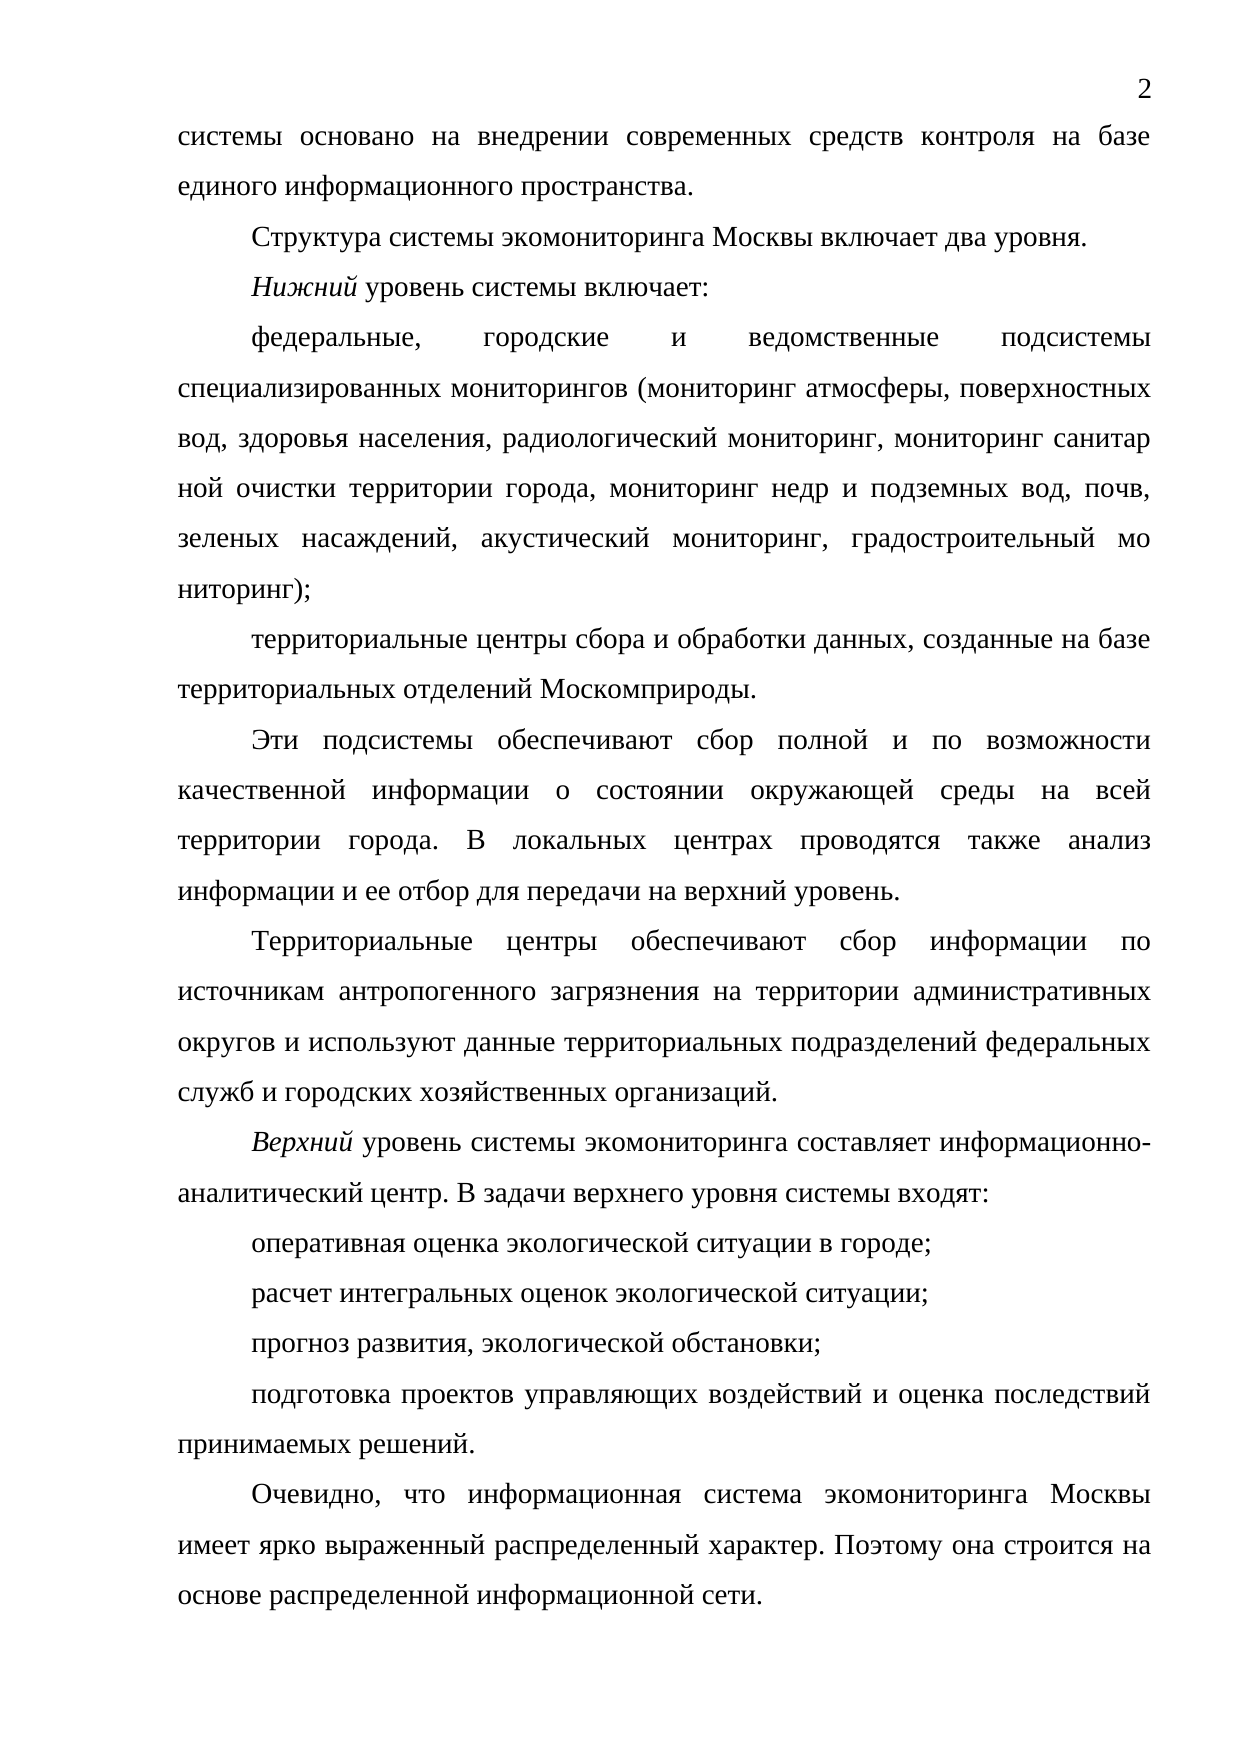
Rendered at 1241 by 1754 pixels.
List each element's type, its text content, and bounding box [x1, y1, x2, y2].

text Территориальные центры обеспечивают сбор информации по источникам антропогенного загрязнения на территории административных округов и используют данные территориальных подразделений федеральных служб и городских хозяйственных организаций. [177, 923, 1152, 1108]
text Структура системы экомониторинга Москвы включает два уровня. [177, 219, 1152, 252]
text Очевидно, что информационная система экомониторинга Москвы имеет ярко выраженный распределенный характер. Поэтому она строится на основе распределенной информационной сети. [177, 1477, 1152, 1611]
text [177, 118, 1152, 202]
text Верхний уровень системы экомониторинга составляет информационно-аналитический центр. В задачи верхнего уровня системы входят: [177, 1124, 1152, 1208]
text оперативная оценка экологической ситуации в городе; [177, 1225, 1152, 1258]
text расчет интегральных оценок экологической ситуации; [177, 1275, 1152, 1309]
text федеральные, городские и ведомственные подсистемы специализированных мониторингов (мониторинг атмосферы, поверхностных вод, здоровья населения, радиологический мониторинг, мониторинг санитар ной очистки территории города, мониторинг недр и подземных вод, почв, зеленых насаждений, акустический мониторинг, градостроительный мо ниторинг); [177, 319, 1152, 604]
text Нижний уровень системы включает: [177, 269, 1152, 303]
text подготовка проектов управляющих воздействий и оценка последствий принимаемых решений. [177, 1376, 1152, 1460]
text прогноз развития, экологической обстановки; [177, 1326, 1152, 1359]
text Эти подсистемы обеспечивают сбор полной и по возможности качественной информации о состоянии окружающей среды на всей территории города. В локальных центрах проводятся также анализ информации и ее отбор для передачи на верхний уровень. [177, 722, 1152, 906]
text территориальные центры сбора и обработки данных, созданные на базе территориальных отделений Москомприроды. [177, 621, 1152, 705]
